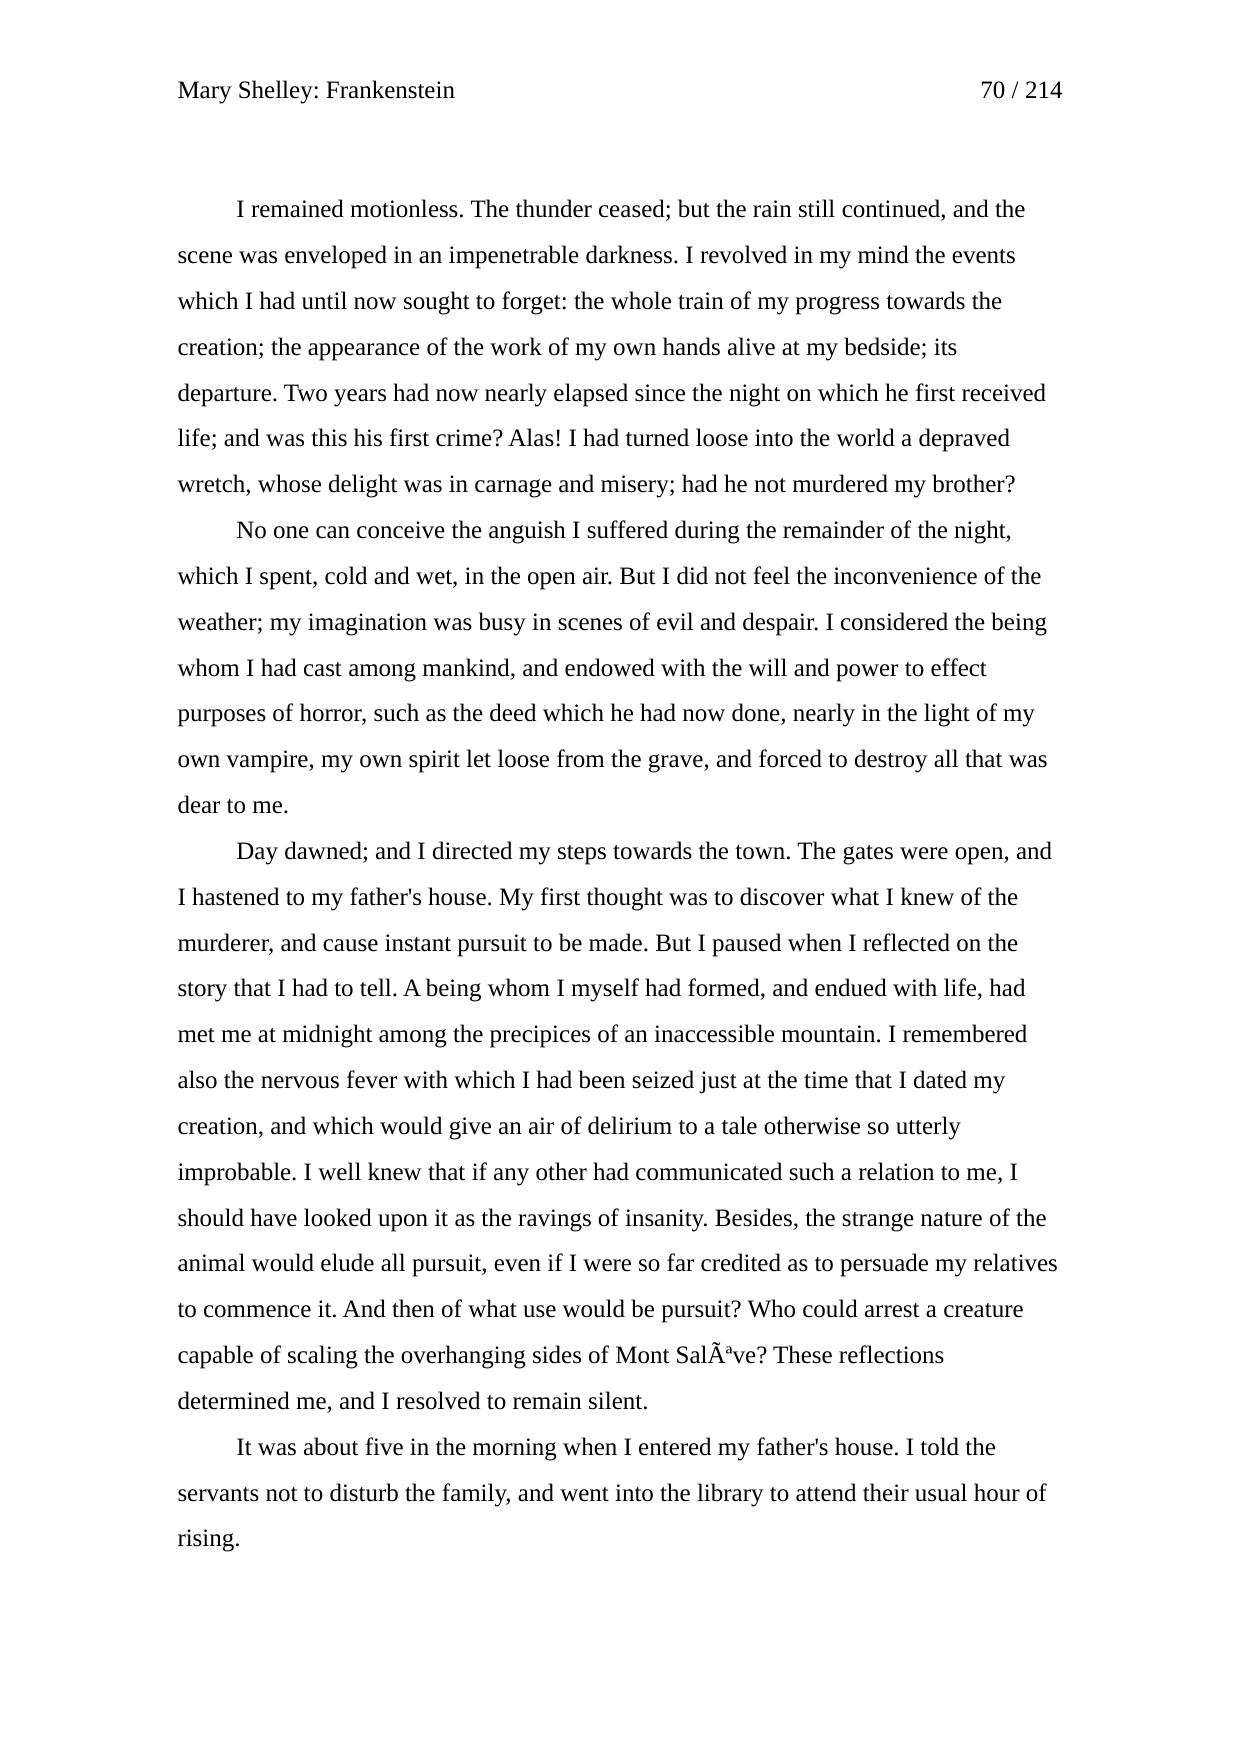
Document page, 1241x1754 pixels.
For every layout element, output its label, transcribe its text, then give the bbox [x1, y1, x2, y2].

text I remained motionless. The thunder ceased; but the rain still continued, and the scene was enveloped in an impenetrable darkness. I revolved in my mind the events which I had until now sought to forget: the whole train of my progress towards the creation; the appearance of the work of my own hands alive at my bedside; its departure. Two years had now nearly elapsed since the night on which he first received life; and was this his first crime? Alas! I had turned loose into the world a depraved wretch, whose delight was in carnage and misery; had he not murdered my brother? [177, 177, 1063, 498]
text No one can conceive the anguish I suffered during the remainder of the night, which I spent, cold and wet, in the open air. But I did not feel the inconvenience of the weather; my imagination was busy in scenes of evil and despair. I considered the being whom I had cast among mankind, and endowed with the will and power to effect purposes of horror, such as the deed which he had now done, nearly in the light of my own vampire, my own spirit let loose from the grave, and forced to destroy all that was dear to me. [177, 498, 1063, 819]
text It was about five in the morning when I entered my father's house. I told the servants not to disturb the family, and went into the library to attend their usual hour of rising. [177, 1415, 1063, 1552]
text Day dawned; and I directed my steps towards the town. The gates were open, and I hastened to my father's house. My first thought was to discover what I knew of the murderer, and cause instant pursuit to be made. But I paused when I reflected on the story that I had to tell. A being whom I myself had formed, and endued with life, had met me at midnight among the precipices of an inaccessible mountain. I remembered also the nervous fever with which I had been seized just at the time that I dated my creation, and which would give an air of delirium to a tale otherwise so utterly improbable. I well knew that if any other had communicated such a relation to me, I should have looked upon it as the ravings of insanity. Besides, the strange nature of the animal would elude all pursuit, even if I were so far credited as to persuade my relatives to commence it. And then of what use would be pursuit? Who could arrest a creature capable of scaling the overhanging sides of Mont SalÃªve? These reflections determined me, and I resolved to remain silent. [177, 819, 1063, 1415]
